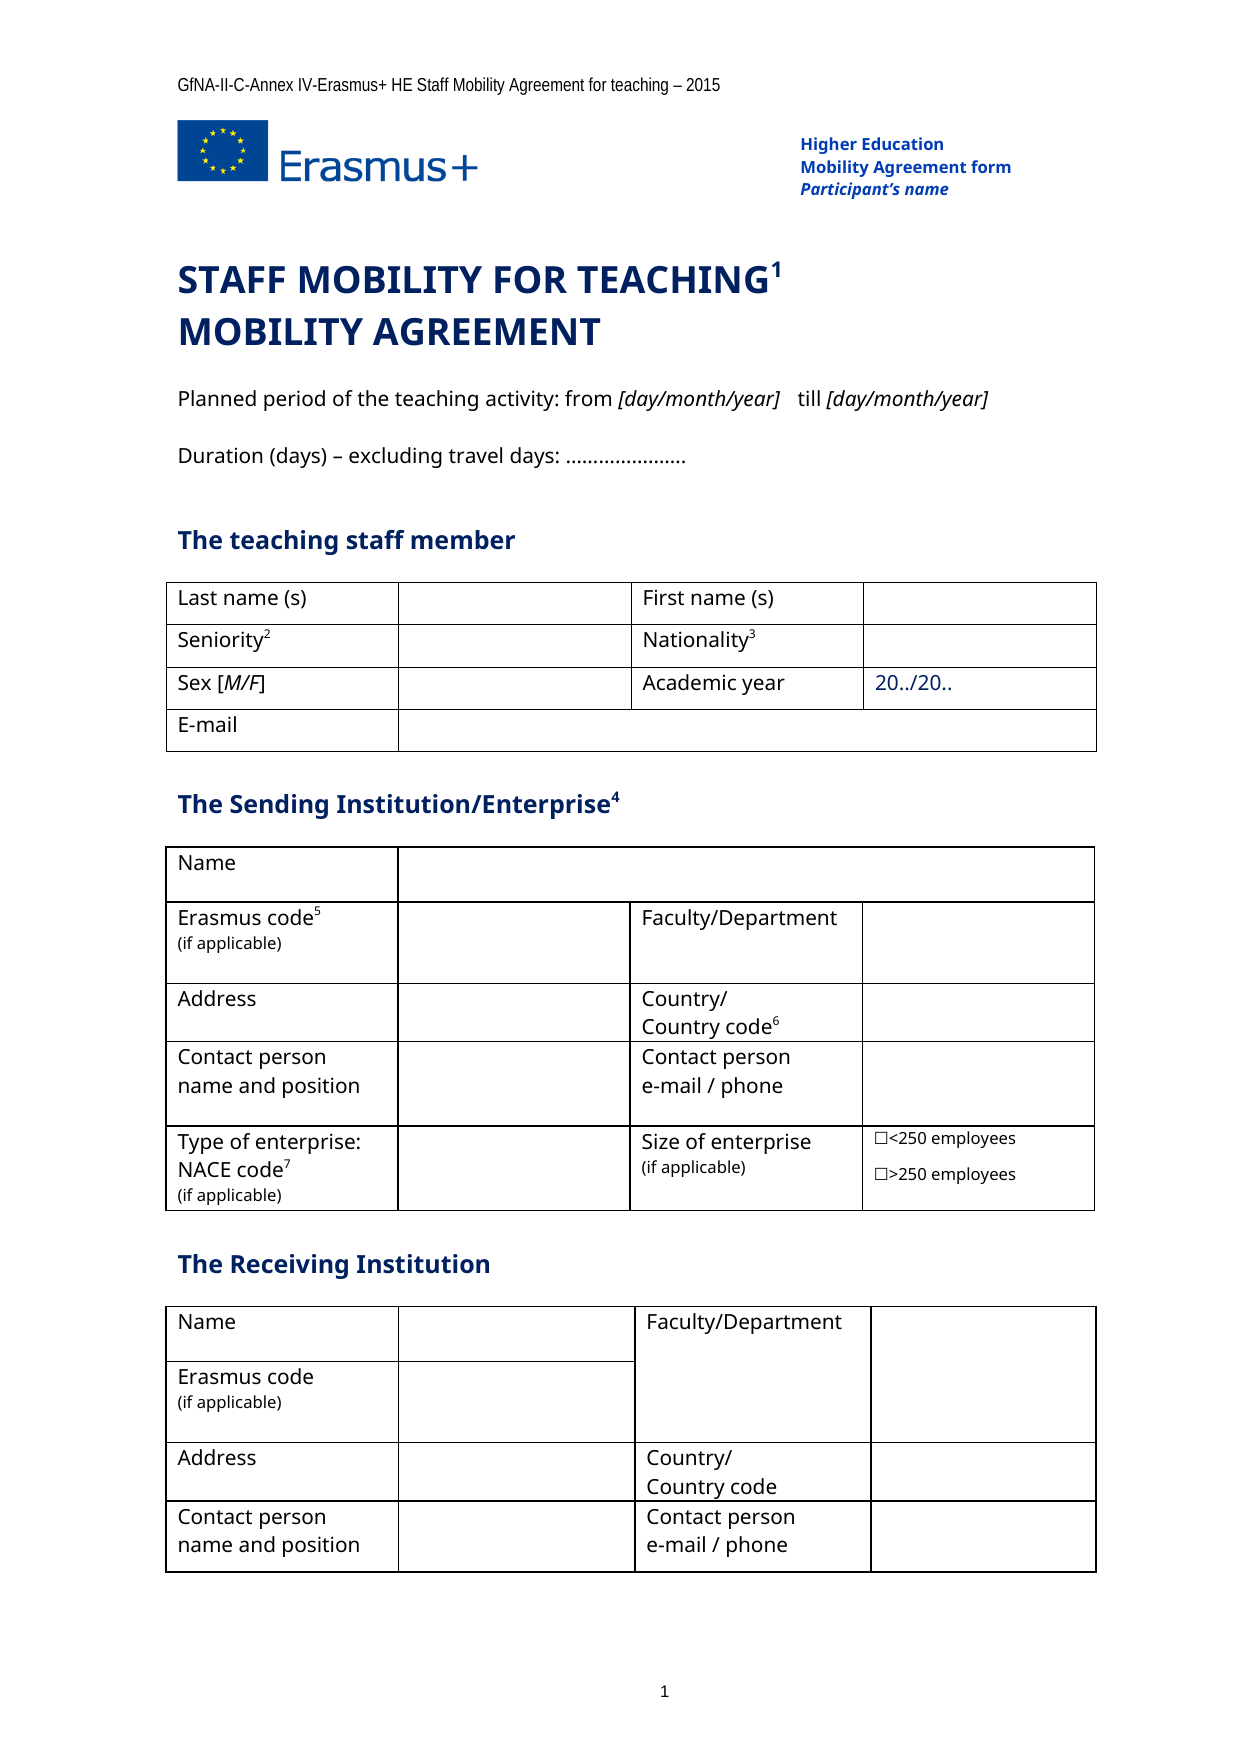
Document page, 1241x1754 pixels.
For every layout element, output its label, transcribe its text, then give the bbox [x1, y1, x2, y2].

table_cell Type of enterprise: NACE code (if applicable) [167, 1127, 397, 1210]
table_cell Contact person e-mail / phone [631, 1042, 862, 1125]
table_cell Contact person name and position [167, 1042, 397, 1125]
table_cell <250 employees >250 employees [863, 1127, 1094, 1210]
text The teaching staff member [177, 523, 1196, 557]
table_header [399, 1307, 634, 1361]
text Duration (days) – excluding travel days: …………………. [177, 441, 1092, 469]
table_cell [399, 1443, 634, 1500]
table_cell [872, 1502, 1095, 1571]
text MOBILITY AGREEMENT [177, 305, 1196, 356]
table_cell [399, 1127, 629, 1210]
table_header [399, 848, 1094, 901]
table_cell Address [167, 984, 397, 1041]
table_header [399, 583, 631, 624]
table_cell [399, 625, 631, 667]
table_cell [872, 1443, 1095, 1500]
table_cell Size of enterprise (if applicable) [631, 1127, 862, 1210]
table_cell Academic year [632, 668, 863, 709]
table_cell [399, 668, 631, 709]
table_cell Contact person name and position [167, 1502, 398, 1571]
table_header Last name (s) [167, 583, 398, 624]
table_cell Faculty/Department [631, 903, 862, 982]
table_cell Address [167, 1443, 398, 1500]
table_cell Sex [M/F] [167, 668, 398, 709]
picture [177, 120, 478, 182]
text The Sending Institution/Enterprise [177, 787, 1196, 821]
table_cell [863, 1042, 1094, 1125]
table_header Faculty/Department [636, 1307, 870, 1442]
table_cell [863, 984, 1094, 1041]
table_cell Contact person e-mail / phone [636, 1502, 870, 1571]
table_cell [399, 1042, 629, 1125]
table_cell [399, 984, 629, 1041]
table_header [864, 583, 1096, 624]
table_cell Nationality [632, 625, 863, 667]
table_cell [864, 625, 1096, 667]
text The Receiving Institution [177, 1247, 1196, 1281]
table_cell E-mail [167, 710, 398, 751]
text STAFF MOBILITY FOR TEACHING [177, 254, 1196, 305]
table_cell 20../20.. [864, 668, 1096, 709]
table_cell [863, 903, 1094, 982]
table_cell [399, 903, 629, 982]
table_header Name [167, 848, 397, 901]
table_header Name [167, 1307, 398, 1361]
text Planned period of the teaching activity: from [day/month/year] till [day/month/year] [177, 384, 1092, 413]
table_cell Seniority [167, 625, 398, 667]
table_cell [399, 1502, 634, 1571]
table_header [872, 1307, 1095, 1442]
table_cell [399, 1362, 634, 1442]
table_header First name (s) [632, 583, 863, 624]
table_cell [399, 710, 1096, 751]
